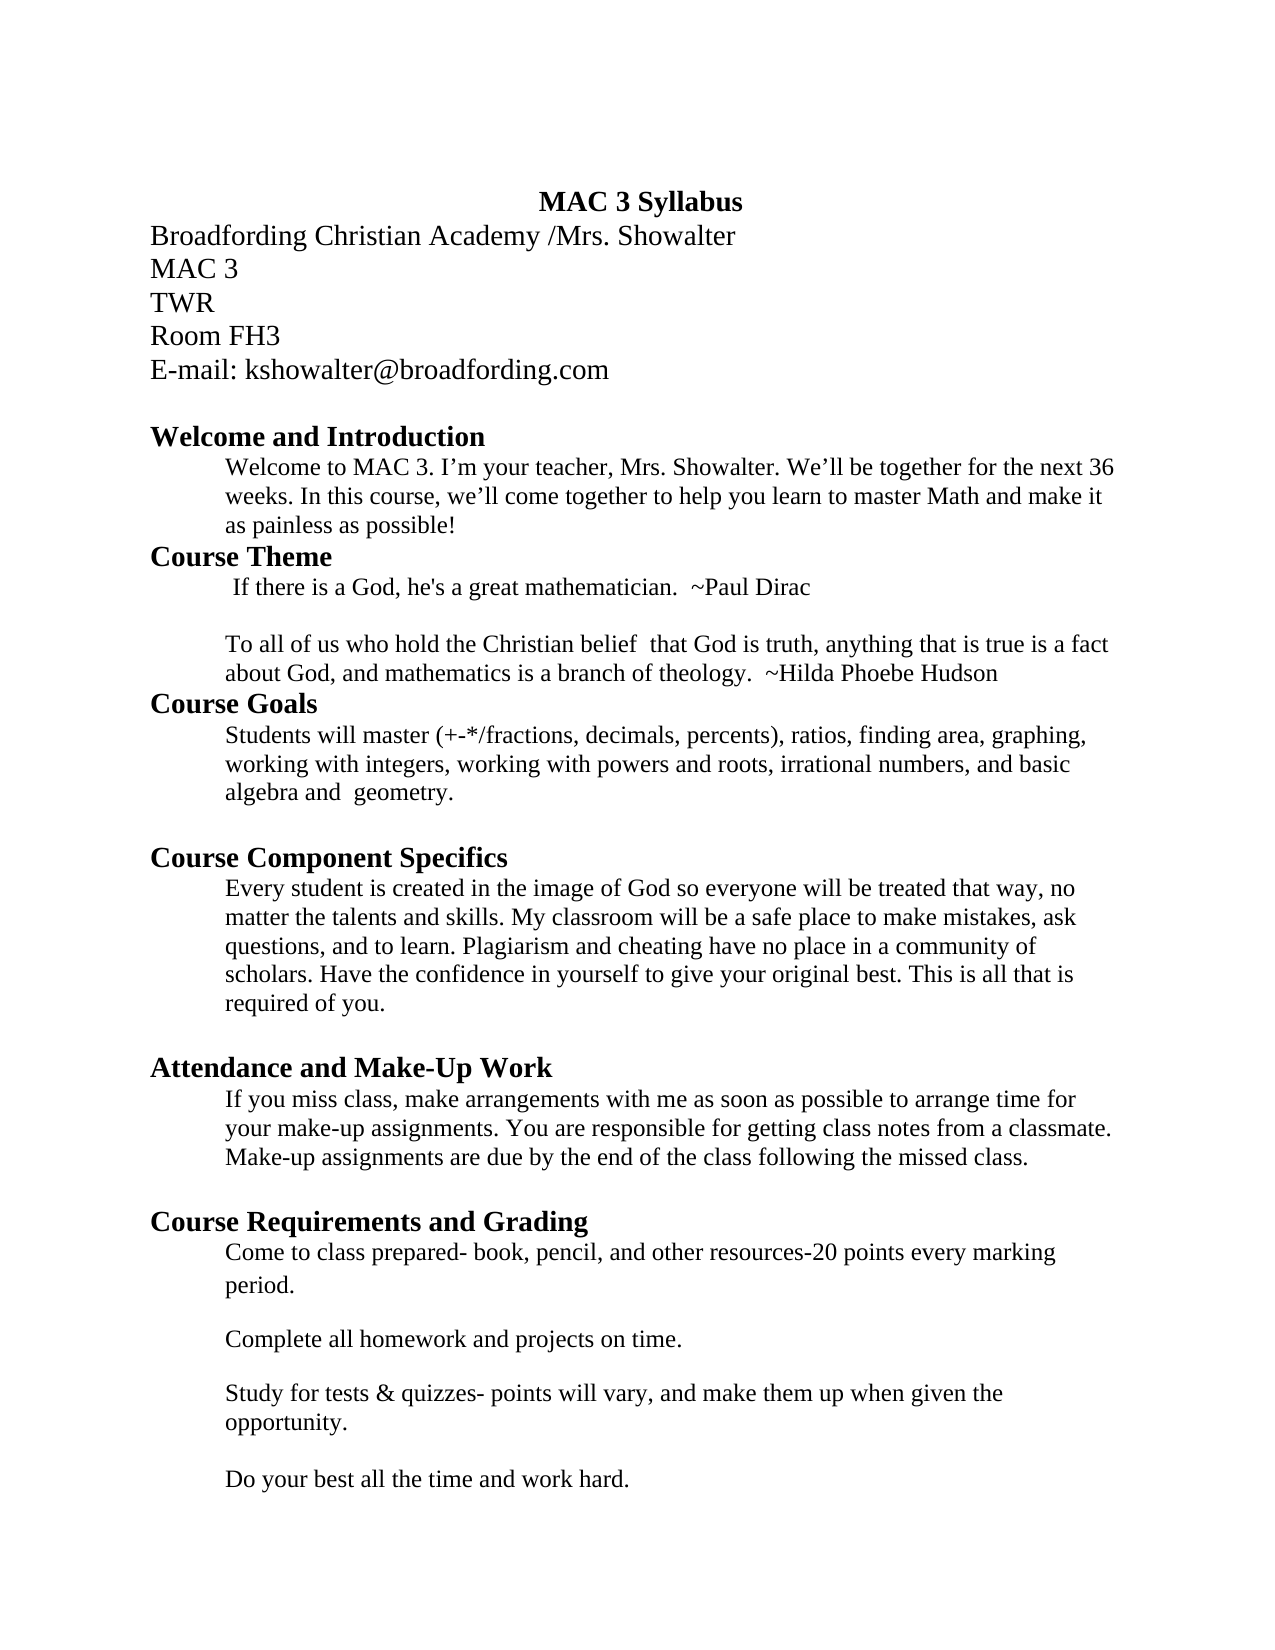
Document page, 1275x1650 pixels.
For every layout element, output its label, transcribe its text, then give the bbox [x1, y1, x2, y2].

text Course Component Specifics [150, 840, 1125, 873]
text /Mrs. Showalter [150, 218, 1125, 251]
text MAC 3 Syllabus [150, 184, 1125, 218]
text E-mail: kshowalter@broadfording.com [150, 352, 1125, 385]
text Welcome and Introduction [150, 419, 1125, 452]
text TWR [150, 285, 1125, 318]
text If there is a God, he's a great mathematician. ~Paul Dirac [150, 572, 1125, 629]
text Study for tests & quizzes- points will vary, and make them up when given the opportunity. [225, 1378, 1125, 1436]
text Students will master (+-*/fractions, decimals, percents), ratios, finding area, graphing, working with integers, working with powers and roots, irrational numbers, and basic algebra and geometry. [225, 720, 1125, 806]
text Come to class prepared- book, pencil, and other resources-20 points every marking period. [225, 1237, 1125, 1299]
text If you miss class, make arrangements with me as soon as possible to arrange time for your make-up assignments. You are responsible for getting class notes from a classmate. Make-up assignments are due by the end of the class following the missed class. [225, 1084, 1125, 1170]
text Do your best all the time and work hard. [150, 1464, 1125, 1492]
text Course Theme [150, 539, 1125, 572]
text Room FH3 [150, 318, 1125, 352]
text Course Goals [150, 686, 1125, 720]
text Welcome to MAC 3. I’m your teacher, Mrs. Showalter. We’ll be together for the next 36 weeks. In this course, we’ll come together to help you learn to master Math and make it as painless as possible! [225, 452, 1125, 539]
text Complete all homework and projects on time. [150, 1324, 1125, 1353]
text MAC 3 [150, 251, 1125, 285]
text Attendance and Make-Up Work [150, 1051, 1125, 1084]
text Every student is created in the image of God so everyone will be treated that way, no matter the talents and skills. My classroom will be a safe place to make mistakes, ask questions, and to learn. Plagiarism and cheating have no place in a community of scholars. Have the confidence in yourself to give your original best. This is all that is required of you. [225, 873, 1125, 1017]
text Course Requirements and Grading [150, 1204, 1125, 1237]
text To all of us who hold the Christian belief that God is truth, anything that is true is a fact about God, and mathematics is a branch of theology. ~Hilda Phoebe Hudson [225, 629, 1125, 686]
